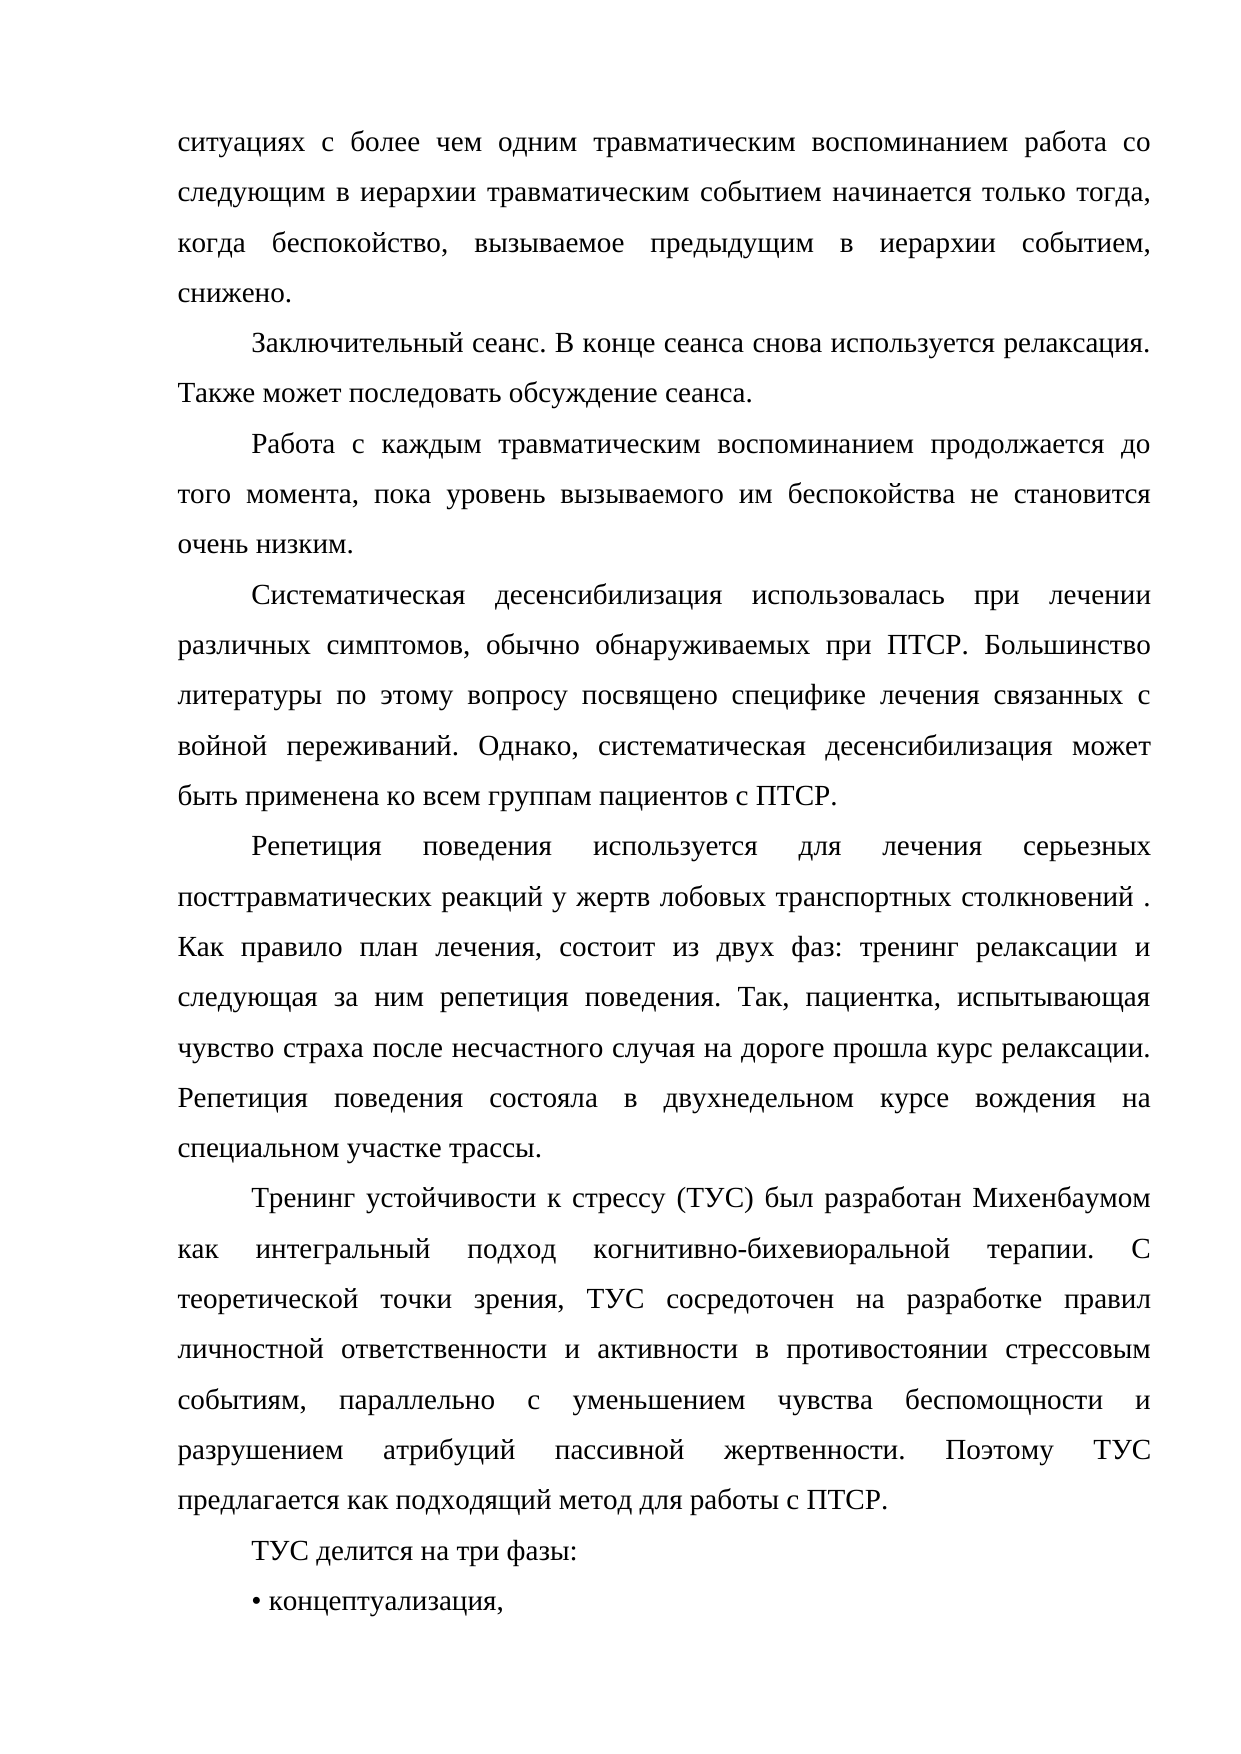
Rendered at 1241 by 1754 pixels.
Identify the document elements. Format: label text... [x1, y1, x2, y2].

text Тренинг устойчивости к стрессу (ТУС) был разработан Михенбаумом как интегральный подход когнитивно-бихевиоральной терапии. С теоретической точки зрения, ТУС сосредоточен на разработке правил личностной ответственности и активности в противостоянии стрессовым событиям, параллельно с уменьшением чувства беспомощности и разрушением атрибуций пассивной жертвенности. Поэтому ТУС предлагается как подходящий метод для работы с ПТСР. [177, 1181, 1152, 1516]
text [177, 124, 1152, 308]
text Заключительный сеанс. В конце сеанса снова используется релаксация. Также может последовать обсуждение сеанса. [177, 325, 1152, 409]
text Систематическая десенсибилизация использовалась при лечении различных симптомов, обычно обнаруживаемых при ПТСР. Большинство литературы по этому вопросу посвящено специфике лечения связанных с войной переживаний. Однако, систематическая десенсибилизация может быть применена ко всем группам пациентов с ПТСР. [177, 577, 1152, 812]
text ТУС делится на три фазы: [177, 1533, 1152, 1566]
text Репетиция поведения используется для лечения серьезных посттравматических реакций у жертв лобовых транспортных столкновений . Как правило план лечения, состоит из двух фаз: тренинг релаксации и следующая за ним репетиция поведения. Так, пациентка, испытывающая чувство страха после несчастного случая на дороге прошла курс релаксации. Репетиция поведения состояла в двухнедельном курсе вождения на специальном участке трассы. [177, 828, 1152, 1164]
text • концептуализация, [177, 1583, 1152, 1617]
text Работа с каждым травматическим воспоминанием продолжается до того момента, пока уровень вызываемого им беспокойства не становится очень низким. [177, 426, 1152, 560]
